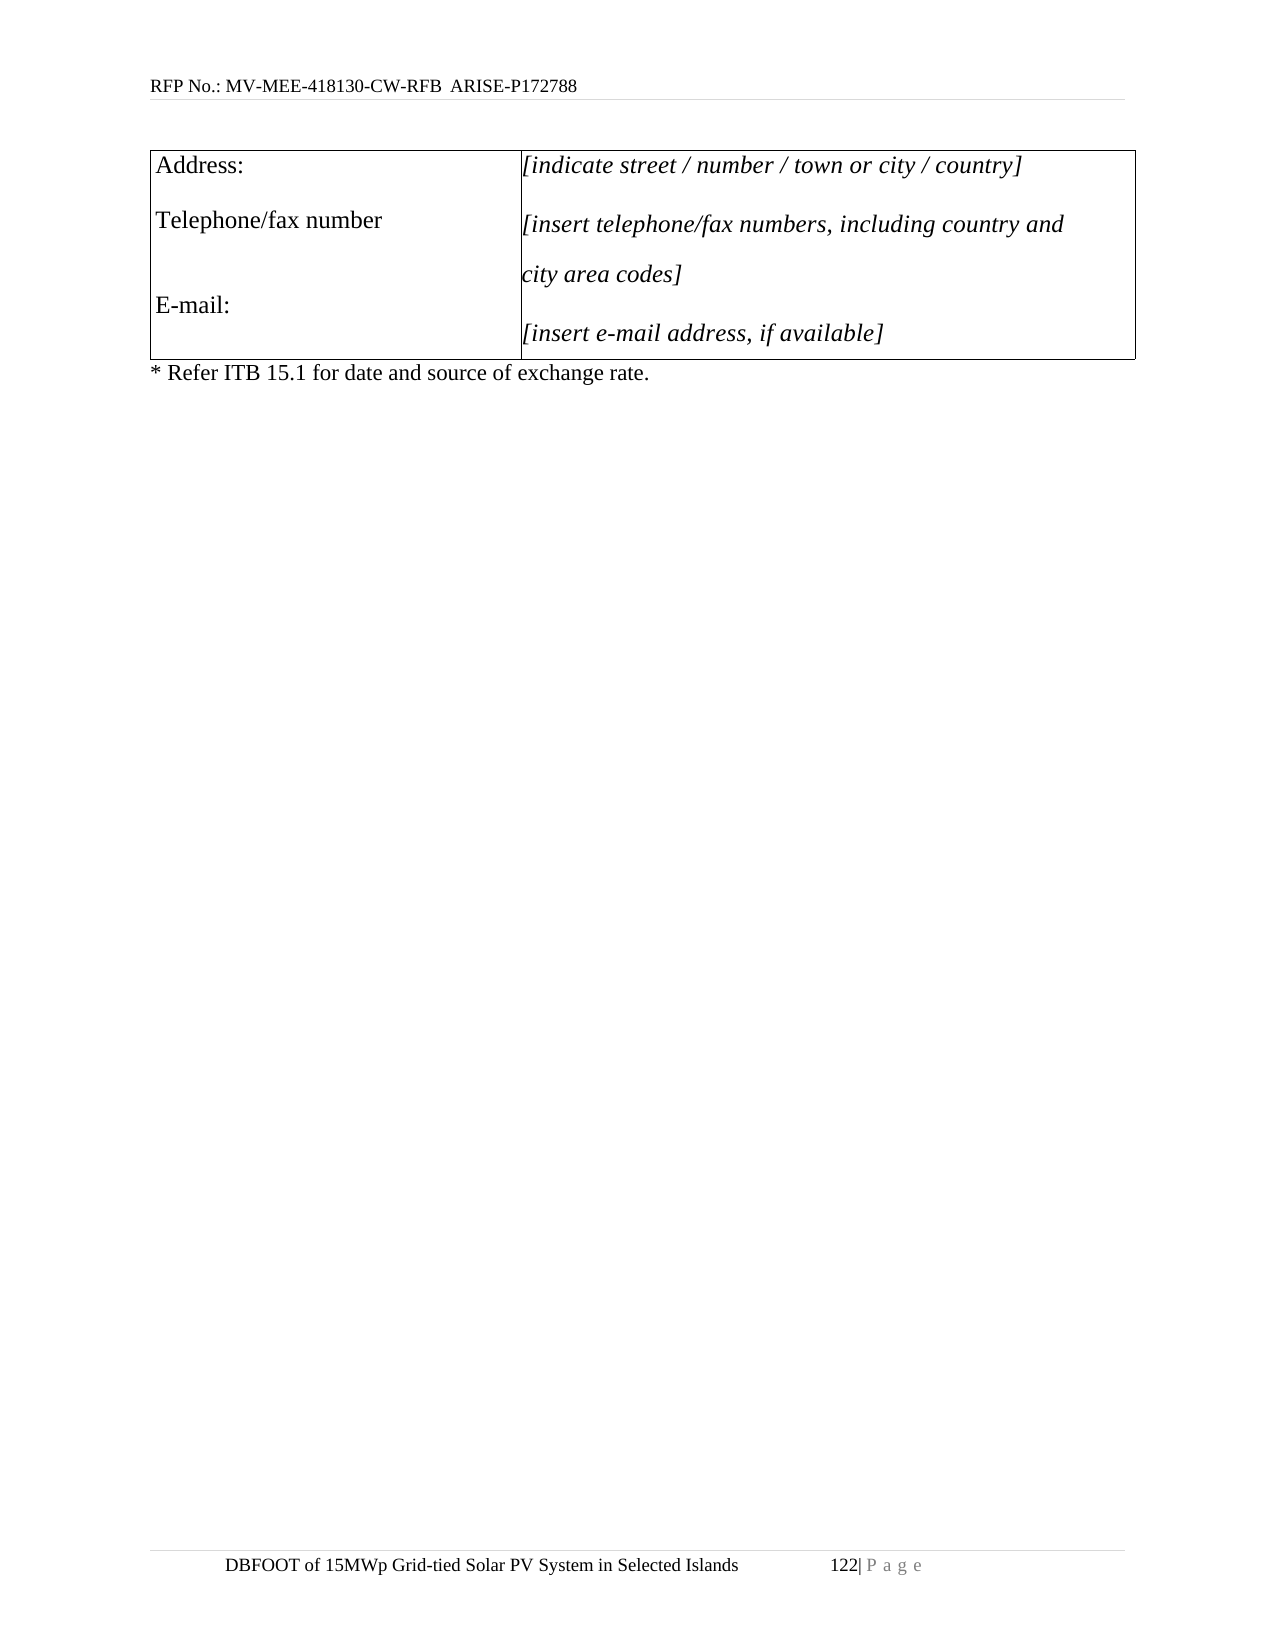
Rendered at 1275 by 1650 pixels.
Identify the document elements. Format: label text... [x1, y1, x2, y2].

table_cell Address: Telephone/fax number E-mail: [151, 151, 521, 359]
text * Refer ITB 15.1 for date and source of exchange rate. [150, 360, 1125, 386]
table_cell [indicate street / number / town or city / country] [insert telephone/fax numbers, including country and city area codes] [insert e-mail address, if available] [522, 151, 1135, 359]
